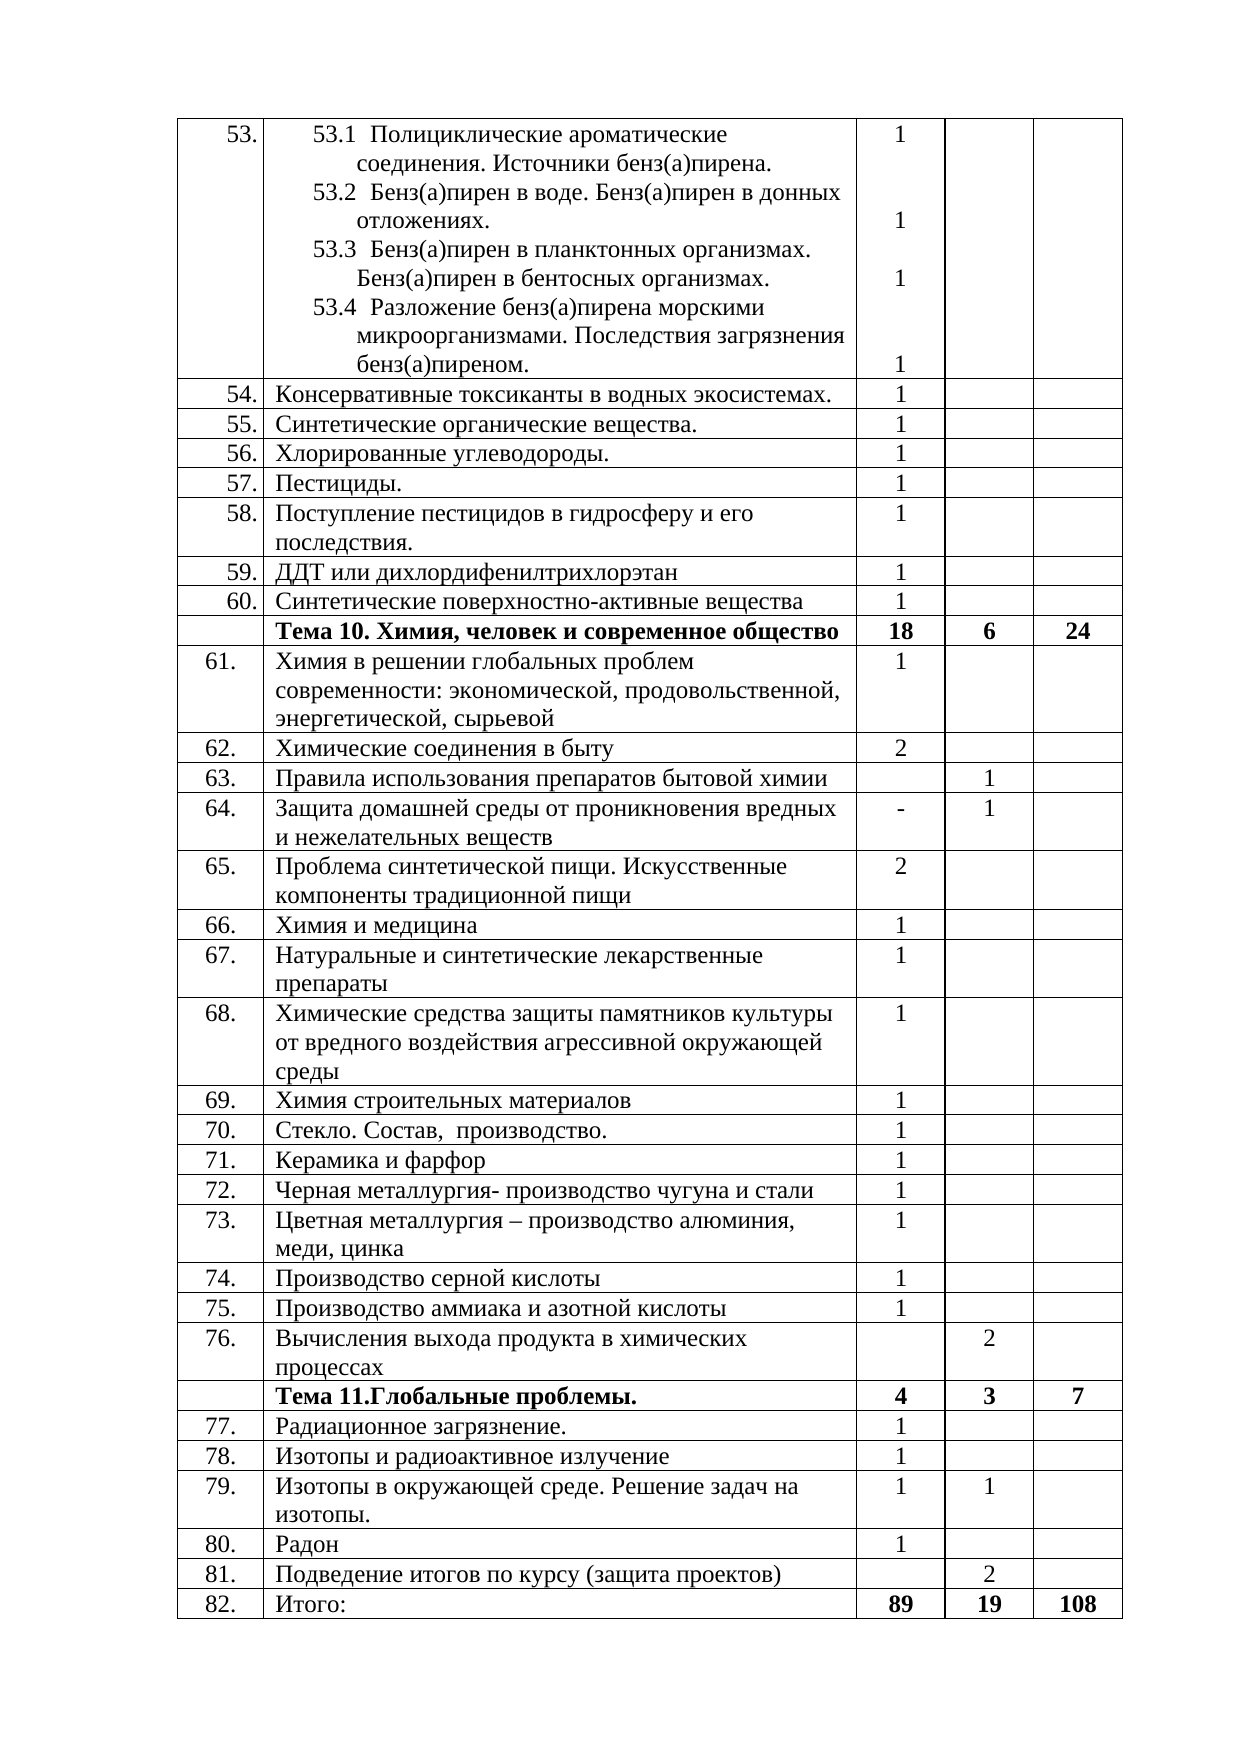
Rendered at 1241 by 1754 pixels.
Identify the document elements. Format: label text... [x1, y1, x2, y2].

table_cell [178, 940, 263, 997]
table_cell [178, 1086, 263, 1114]
table_cell Подведение итогов по курсу (защита проектов) [264, 1559, 856, 1588]
table_cell Полициклические ароматические соединения. Источники бенз(а)пирена. Бенз(а)пирен в воде. Бенз(а)пирен в донных отложениях. Бенз(а)пирен в планктонных организмах. Бенз(а)пирен в бентосных организмах. Разложение бенз(а)пирена морскими микроорганизмами. Последствия загрязнения бенз(а)пиреном. [264, 119, 856, 378]
table_cell [946, 498, 1033, 556]
table_cell Проблема синтетической пищи. Искусственные компоненты традиционной пищи [264, 851, 856, 909]
table_cell [857, 763, 944, 792]
table_cell Химические средства защиты памятников культуры от вредного воздействия агрессивной окружающей среды [264, 998, 856, 1084]
table_cell [1034, 586, 1122, 615]
table_cell [178, 1411, 263, 1440]
table_cell Консервативные токсиканты в водных экосистемах. [264, 379, 856, 408]
table_cell Защита домашней среды от проникновения вредных и нежелательных веществ [264, 793, 856, 850]
table_cell [1034, 468, 1122, 497]
table_cell [946, 851, 1033, 909]
table_cell 1 [857, 910, 944, 939]
table_cell 1 [857, 1263, 944, 1292]
table_cell 4 [857, 1381, 944, 1410]
table_cell [178, 910, 263, 939]
table_cell [178, 793, 263, 850]
table_cell [1034, 763, 1122, 792]
table_cell [946, 586, 1033, 615]
table_cell [178, 616, 263, 645]
table_cell [178, 646, 263, 732]
table_cell [946, 119, 1033, 378]
table_cell [946, 1411, 1033, 1440]
table_cell 3 [946, 1381, 1033, 1410]
table_cell Тема 11.Глобальные проблемы. [264, 1381, 856, 1410]
table_cell [178, 1175, 263, 1204]
table_cell [1034, 1115, 1122, 1144]
table_cell [1034, 998, 1122, 1084]
table_cell Цветная металлургия – производство алюминия, меди, цинка [264, 1205, 856, 1262]
table_cell [178, 1441, 263, 1470]
table_cell 1 [857, 940, 944, 997]
table_cell [1034, 409, 1122, 437]
table_cell Черная металлургия- производство чугуна и стали [264, 1175, 856, 1204]
table_cell Химия строительных материалов [264, 1086, 856, 1114]
table_cell [946, 1263, 1033, 1292]
table_cell 1 [857, 1471, 944, 1528]
table_cell 1 [946, 1471, 1033, 1528]
table_cell [1034, 1559, 1122, 1588]
table_cell 1 [946, 763, 1033, 792]
table_cell [178, 1263, 263, 1292]
table_cell [178, 1115, 263, 1144]
table_cell [946, 409, 1033, 437]
table_cell [1034, 940, 1122, 997]
table_cell [946, 468, 1033, 497]
table_cell 1 [857, 1086, 944, 1114]
table_cell [178, 851, 263, 909]
table_cell [178, 498, 263, 556]
table_cell Стекло. Состав, производство. [264, 1115, 856, 1144]
table_cell 2 [857, 851, 944, 909]
table_cell [1034, 1175, 1122, 1204]
table_cell [1034, 498, 1122, 556]
table_cell 18 [857, 616, 944, 645]
table_cell 1 [857, 439, 944, 467]
table_cell [178, 1559, 263, 1588]
table_cell [1034, 1086, 1122, 1114]
table_cell [857, 1323, 944, 1380]
table_cell [1034, 119, 1122, 378]
table_cell 1 [857, 998, 944, 1084]
table_cell Тема 10. Химия, человек и современное общество [264, 616, 856, 645]
table_cell 7 [1034, 1381, 1122, 1410]
table_cell 1 [857, 409, 944, 437]
table_cell Радон [264, 1529, 856, 1558]
table_cell Вычисления выхода продукта в химических процессах [264, 1323, 856, 1380]
table_cell [178, 733, 263, 762]
table_cell [178, 1529, 263, 1558]
table_cell 108 [1034, 1589, 1122, 1618]
table_cell 19 [946, 1589, 1033, 1618]
table_cell [1034, 1293, 1122, 1322]
table_cell [946, 439, 1033, 467]
table_cell [178, 468, 263, 497]
table_cell ДДТ или дихлордифенилтрихлорэтан [264, 557, 856, 585]
table_cell - [857, 793, 944, 850]
table_cell 1 [857, 1115, 944, 1144]
table_cell [1034, 646, 1122, 732]
table_cell [1034, 557, 1122, 585]
table_cell [1034, 851, 1122, 909]
table_cell [946, 557, 1033, 585]
table_cell Химия и медицина [264, 910, 856, 939]
table_cell Керамика и фарфор [264, 1145, 856, 1174]
table_cell 2 [857, 733, 944, 762]
table_cell [1034, 1441, 1122, 1470]
table_cell [1034, 793, 1122, 850]
table_cell [178, 1471, 263, 1528]
table_cell Хлорированные углеводороды. [264, 439, 856, 467]
table_cell Cинтетические поверхностно-активные вещества [264, 586, 856, 615]
table_cell [178, 557, 263, 585]
table_cell [178, 1293, 263, 1322]
table_cell [178, 1145, 263, 1174]
table_cell 1 [857, 1175, 944, 1204]
table_cell 1 [857, 379, 944, 408]
table_cell 1 [857, 1293, 944, 1322]
table_cell 1 1 1 1 [857, 119, 944, 378]
table_cell Поступление пестицидов в гидросферу и его последствия. [264, 498, 856, 556]
table_cell [946, 1529, 1033, 1558]
table_cell [946, 1205, 1033, 1262]
table_cell Правила использования препаратов бытовой химии [264, 763, 856, 792]
table_cell [946, 1145, 1033, 1174]
table_cell 1 [857, 586, 944, 615]
table_cell 6 [946, 616, 1033, 645]
table_cell [178, 1205, 263, 1262]
table_cell [946, 1175, 1033, 1204]
table_cell 1 [857, 646, 944, 732]
table_cell 1 [857, 1529, 944, 1558]
table_cell [946, 379, 1033, 408]
table_cell [946, 1115, 1033, 1144]
table_cell Изотопы в окружающей среде. Решение задач на изотопы. [264, 1471, 856, 1528]
table_cell [946, 940, 1033, 997]
table_cell [946, 1293, 1033, 1322]
table_cell [946, 1441, 1033, 1470]
table_cell [946, 646, 1033, 732]
table_cell 1 [857, 1145, 944, 1174]
table_cell [178, 379, 263, 408]
table_cell 1 [857, 557, 944, 585]
table_cell 1 [857, 1441, 944, 1470]
table_cell [178, 409, 263, 437]
table_cell [178, 1381, 263, 1410]
table_cell Химические соединения в быту [264, 733, 856, 762]
table_cell Изотопы и радиоактивное излучение [264, 1441, 856, 1470]
table_cell [178, 439, 263, 467]
table_cell [1034, 379, 1122, 408]
table_cell 1 [857, 498, 944, 556]
table_cell Радиационное загрязнение. [264, 1411, 856, 1440]
table_cell 1 [857, 468, 944, 497]
table_cell 24 [1034, 616, 1122, 645]
table_cell 1 [857, 1411, 944, 1440]
table_cell [857, 1559, 944, 1588]
table_cell [178, 763, 263, 792]
table_cell [1034, 1323, 1122, 1380]
table_cell [178, 1589, 263, 1618]
table_cell [1034, 1411, 1122, 1440]
table_cell Итого: [264, 1589, 856, 1618]
table_cell 1 [857, 1205, 944, 1262]
table_cell [946, 1086, 1033, 1114]
table_cell [178, 586, 263, 615]
table_cell [946, 998, 1033, 1084]
table_cell Натуральные и синтетические лекарственные препараты [264, 940, 856, 997]
table_cell [178, 119, 263, 378]
table_cell Химия в решении глобальных проблем современности: экономической, продовольственной, энергетической, сырьевой [264, 646, 856, 732]
table_cell [178, 1323, 263, 1380]
table_cell [178, 998, 263, 1084]
table_cell Синтетические органические вещества. [264, 409, 856, 437]
table_cell [1034, 733, 1122, 762]
table_cell [946, 733, 1033, 762]
table_cell 1 [946, 793, 1033, 850]
table_cell [1034, 910, 1122, 939]
table_cell [946, 910, 1033, 939]
table_cell [1034, 1529, 1122, 1558]
table_cell 89 [857, 1589, 944, 1618]
table_cell Пестициды. [264, 468, 856, 497]
table_cell 2 [946, 1323, 1033, 1380]
table_cell [1034, 1471, 1122, 1528]
table_cell [1034, 1263, 1122, 1292]
table_cell [1034, 439, 1122, 467]
table_cell 2 [946, 1559, 1033, 1588]
table_cell Производство серной кислоты [264, 1263, 856, 1292]
table_cell [1034, 1145, 1122, 1174]
table_cell [1034, 1205, 1122, 1262]
table_cell Производство аммиака и азотной кислоты [264, 1293, 856, 1322]
